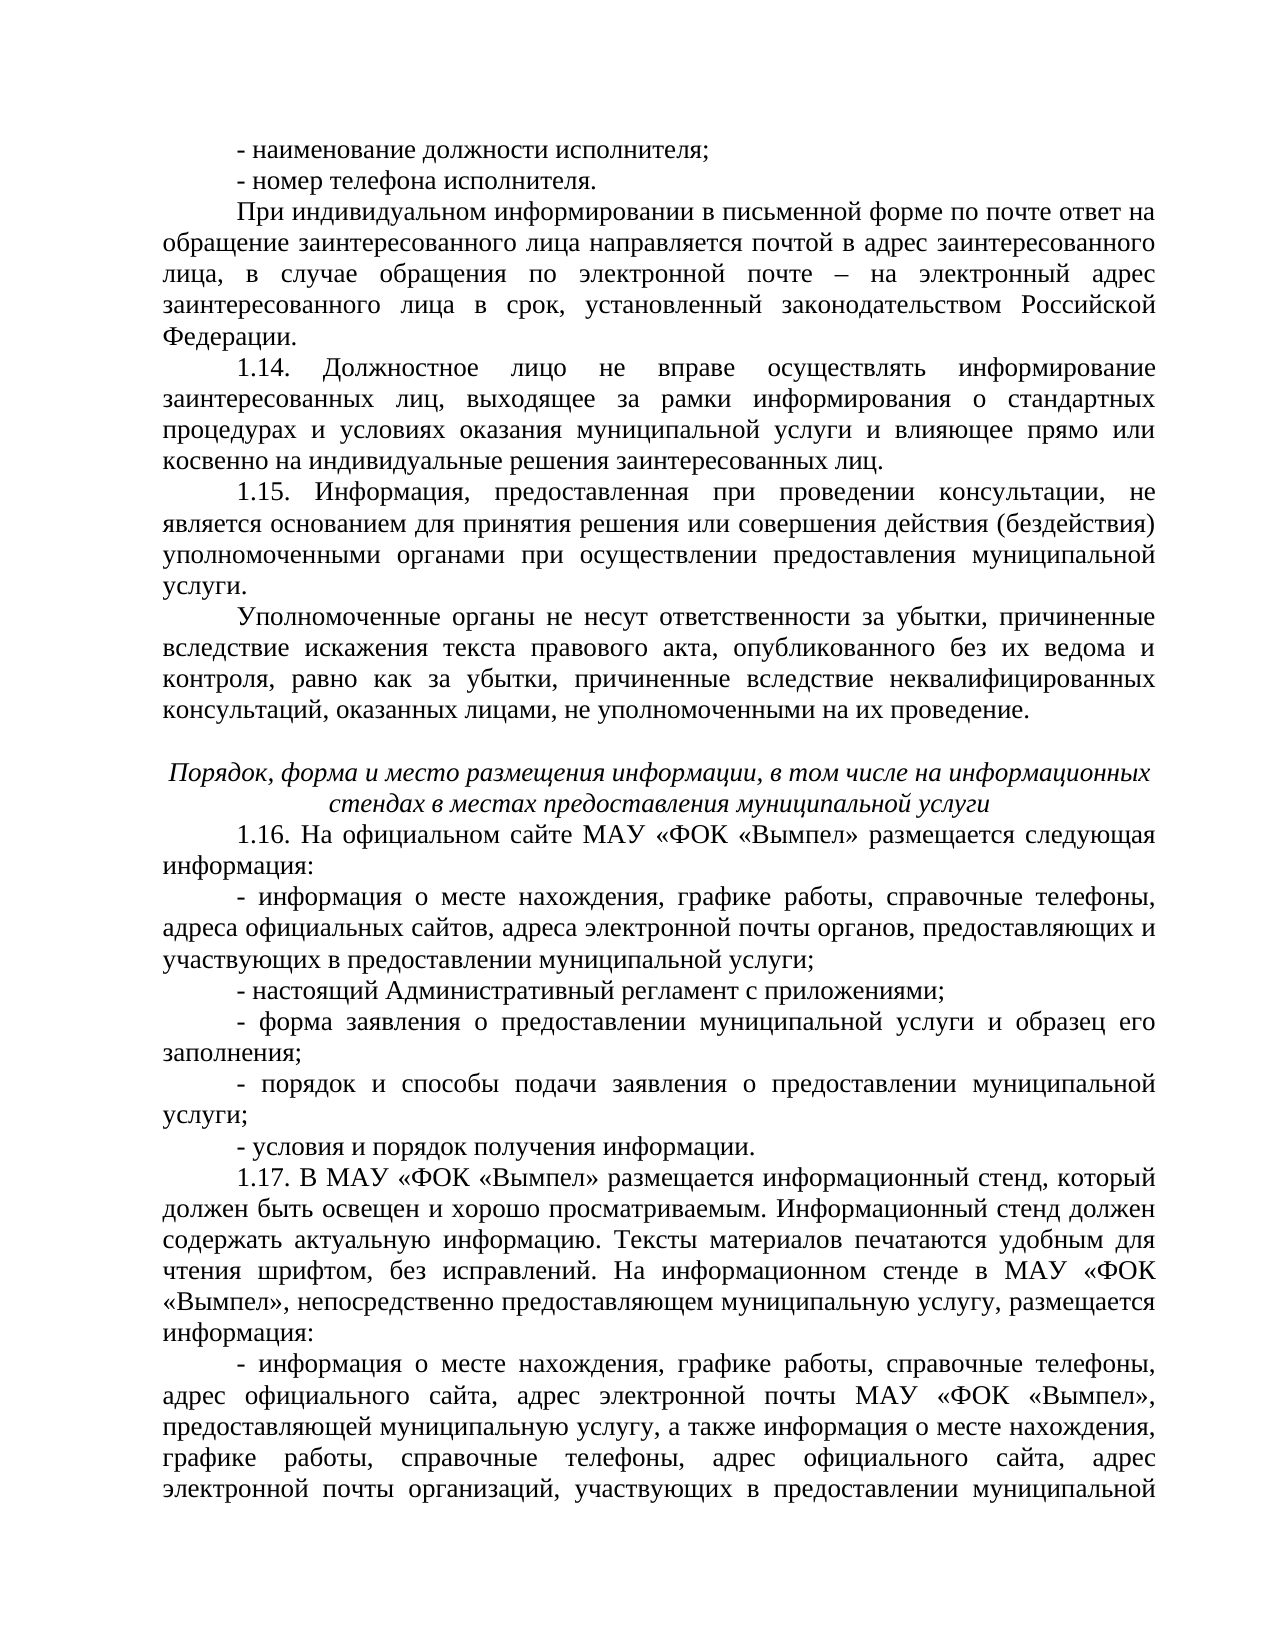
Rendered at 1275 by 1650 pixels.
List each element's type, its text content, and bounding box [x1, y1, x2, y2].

text Порядок, форма и место размещения информации, в том числе на информационных стендах в местах предоставления муниципальной услуги [162, 756, 1157, 818]
text 1.16. На официальном сайте МАУ «ФОК «Вымпел» размещается следующая информация: [162, 818, 1157, 880]
text При индивидуальном информировании в письменной форме по почте ответ на обращение заинтересованного лица направляется почтой в адрес заинтересованного лица, в случае обращения по электронной почте – на электронный адрес заинтересованного лица в срок, установленный законодательством Российской Федерации. [162, 195, 1157, 351]
text 1.17. В МАУ «ФОК «Вымпел» размещается информационный стенд, который должен быть освещен и хорошо просматриваемым. Информационный стенд должен содержать актуальную информацию. Тексты материалов печатаются удобным для чтения шрифтом, без исправлений. На информационном стенде в МАУ «ФОК «Вымпел», непосредственно предоставляющем муниципальную услугу, размещается информация: [162, 1161, 1157, 1348]
text - номер телефона исполнителя. [162, 164, 1157, 195]
text 1.15. Информация, предоставленная при проведении консультации, не является основанием для принятия решения или совершения действия (бездействия) уполномоченными органами при осуществлении предоставления муниципальной услуги. [162, 476, 1157, 600]
text - условия и порядок получения информации. [162, 1129, 1157, 1161]
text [162, 1348, 1157, 1503]
text - наименование должности исполнителя; [162, 133, 1157, 164]
text Уполномоченные органы не несут ответственности за убытки, причиненные вследствие искажения текста правового акта, опубликованного без их ведома и контроля, равно как за убытки, причиненные вследствие неквалифицированных консультаций, оказанных лицами, не уполномоченными на их проведение. [162, 600, 1157, 725]
text - настоящий Административный регламент с приложениями; [162, 974, 1157, 1005]
text - информация о месте нахождения, графике работы, справочные телефоны, адреса официальных сайтов, адреса электронной почты органов, предоставляющих и участвующих в предоставлении муниципальной услуги; [162, 880, 1157, 974]
text - порядок и способы подачи заявления о предоставлении муниципальной услуги; [162, 1067, 1157, 1129]
text 1.14. Должностное лицо не вправе осуществлять информирование заинтересованных лиц, выходящее за рамки информирования о стандартных процедурах и условиях оказания муниципальной услуги и влияющее прямо или косвенно на индивидуальные решения заинтересованных лиц. [162, 351, 1157, 476]
text - форма заявления о предоставлении муниципальной услуги и образец его заполнения; [162, 1005, 1157, 1067]
